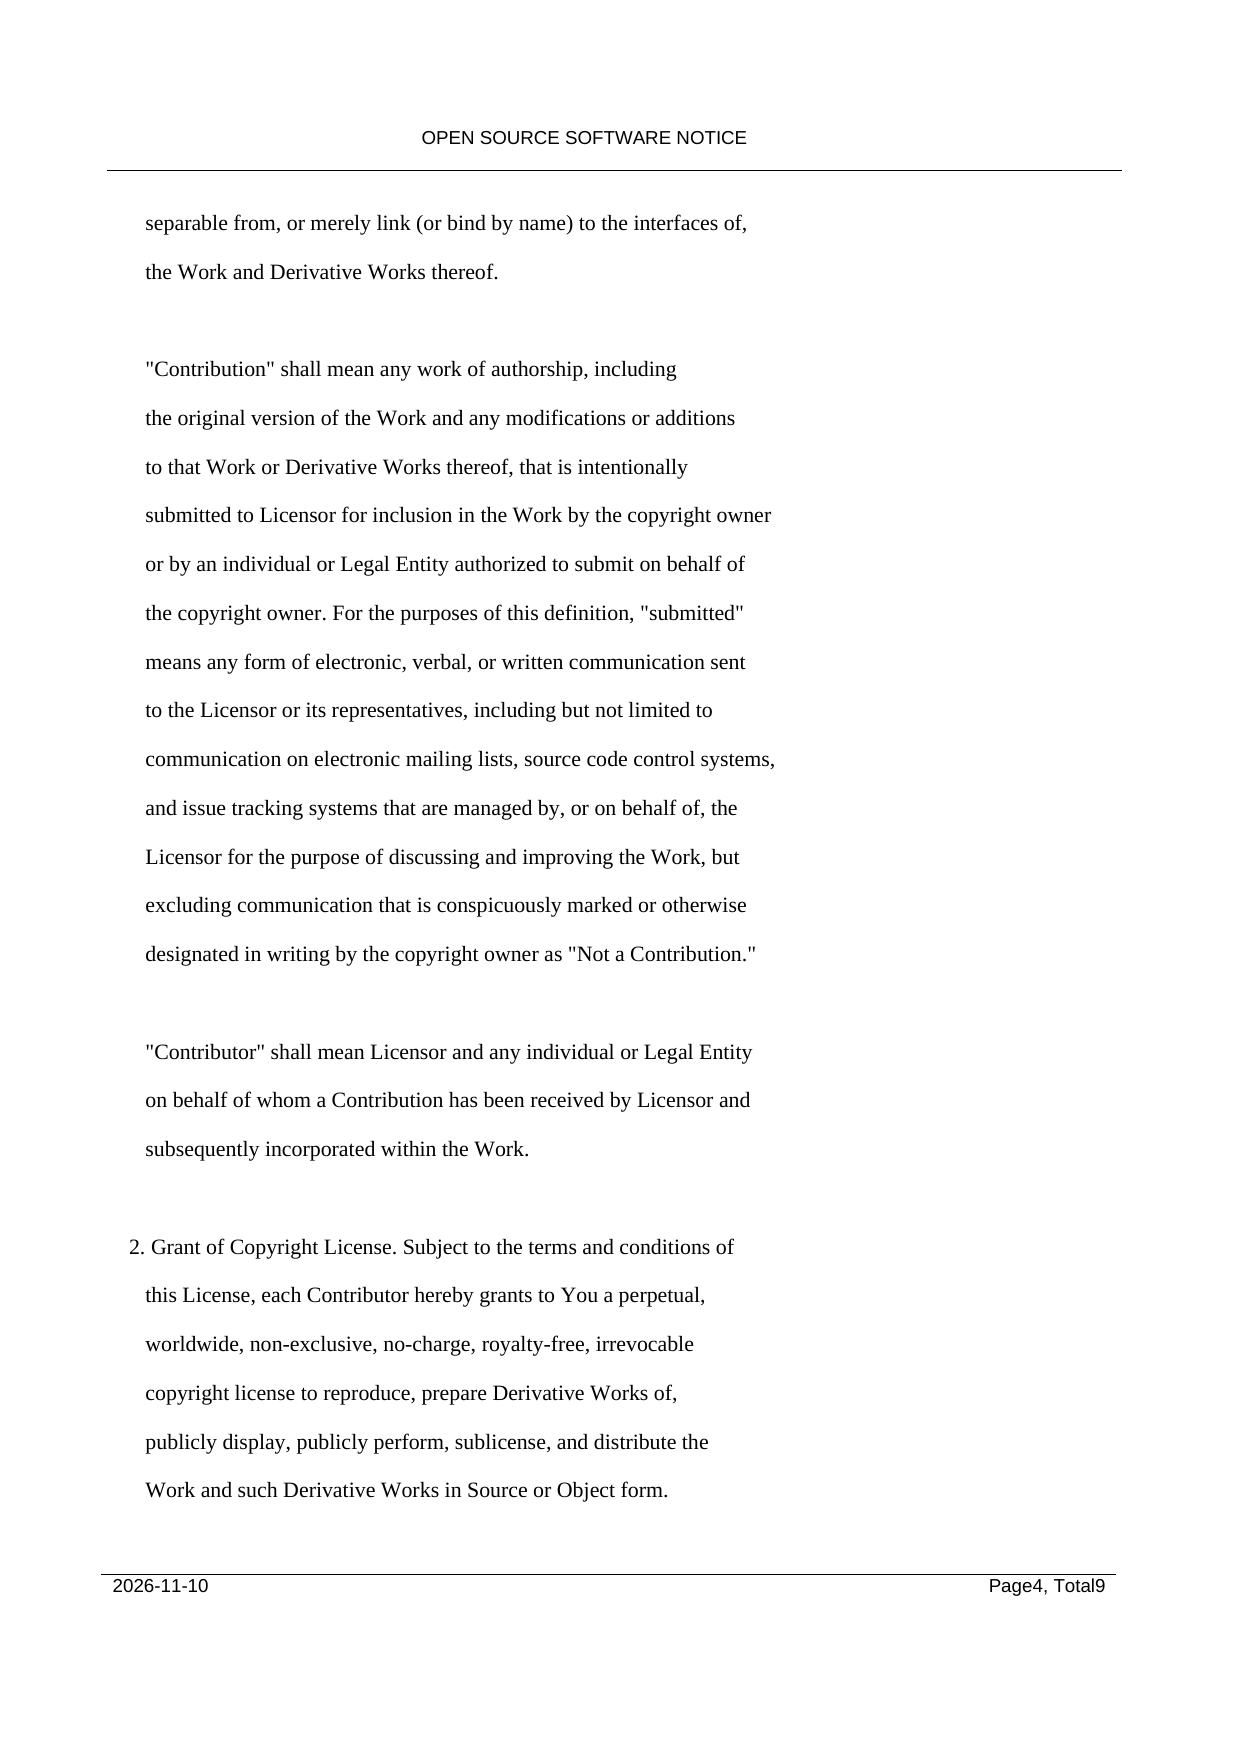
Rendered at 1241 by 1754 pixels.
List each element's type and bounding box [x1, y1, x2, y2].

text [112, 206, 1128, 1506]
